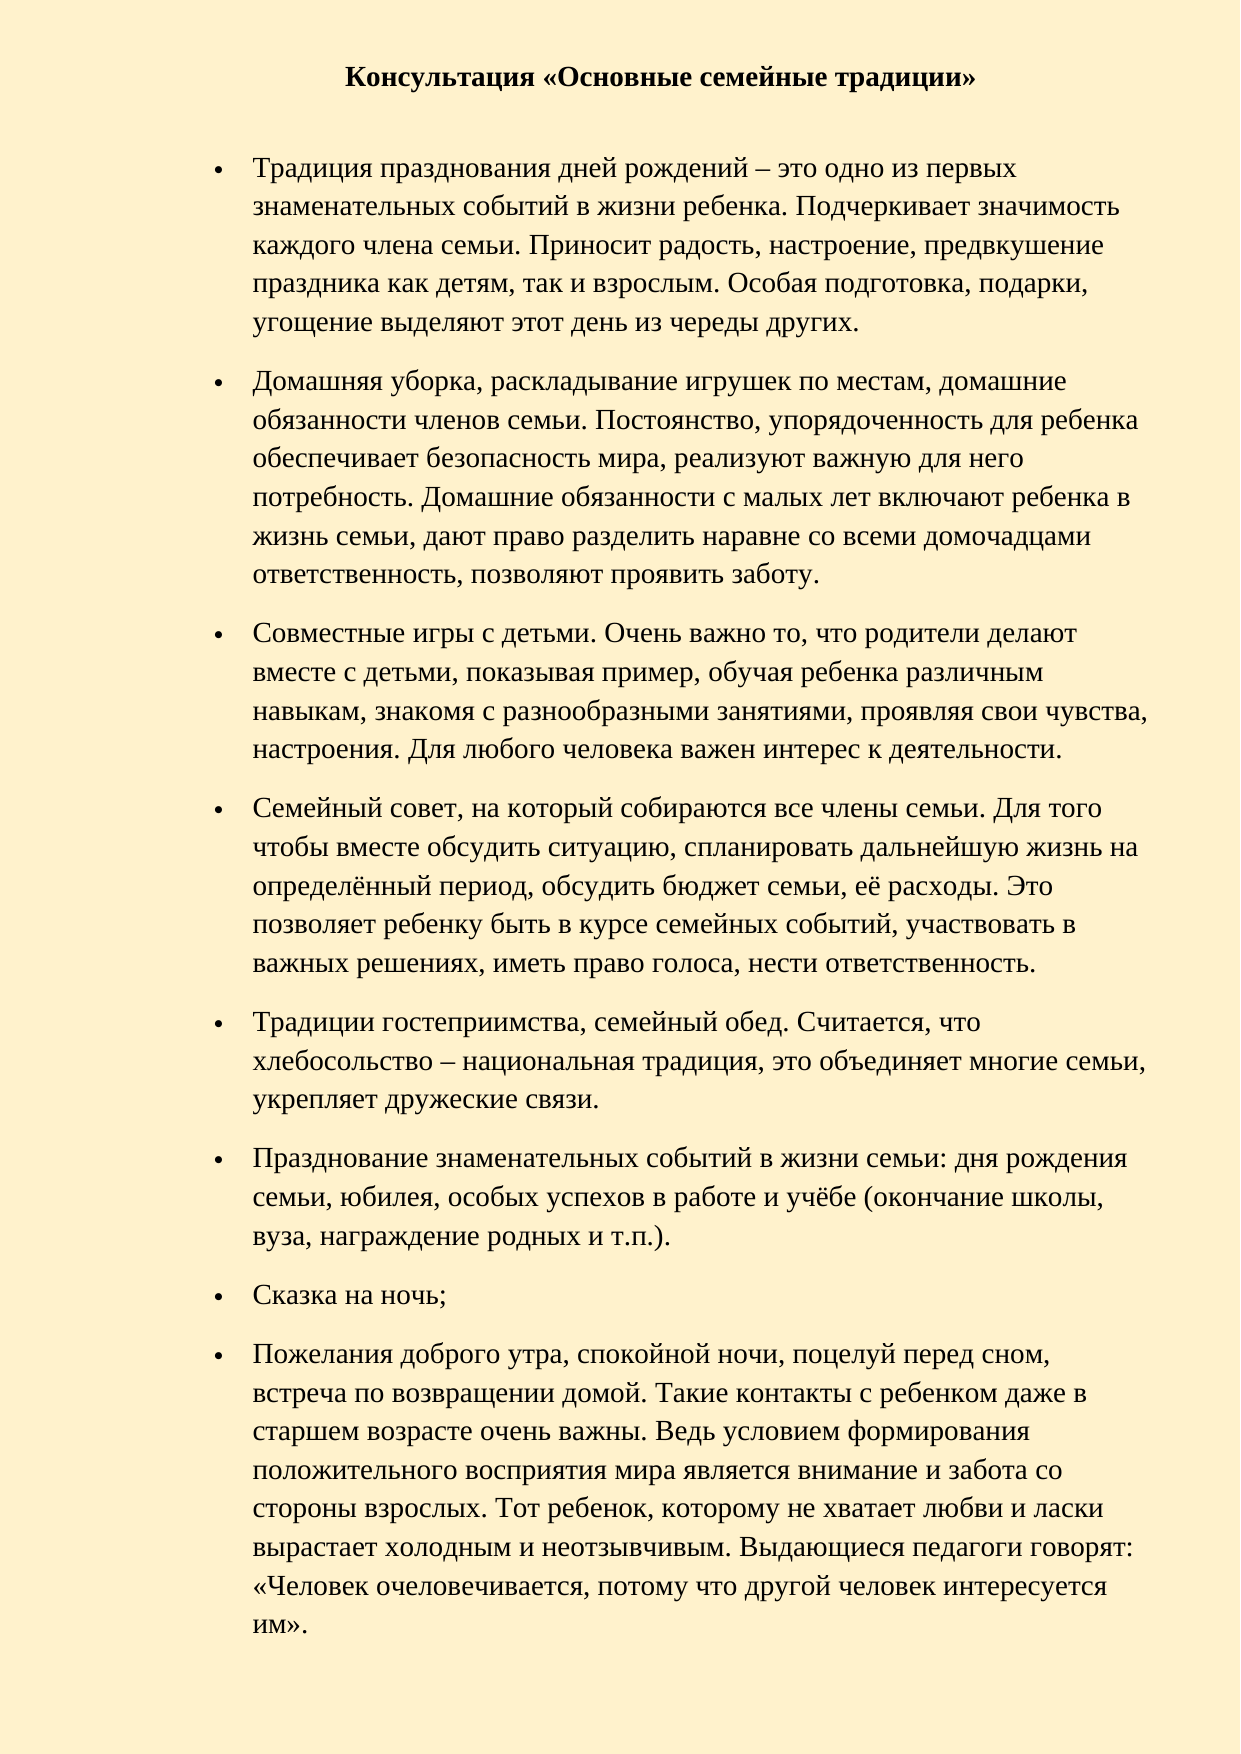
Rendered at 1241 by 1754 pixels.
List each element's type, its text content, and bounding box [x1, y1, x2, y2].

list Совместные игры с детьми. Очень важно то, что родители делают вместе с детьми, показывая пример, обучая ребенка различным навыкам, знакомя с разнообразными занятиями, проявляя свои чувства, настроения. Для любого человека важен интерес к деятельности. [215, 616, 1152, 765]
text Консультация «Основные семейные традиции» [177, 59, 1152, 125]
list Пожелания доброго утра, спокойной ночи, поцелуй перед сном, встреча по возвращении домой. Такие контакты с ребенком даже в старшем возрасте очень важны. Ведь условием формирования положительного восприятия мира является внимание и забота со стороны взрослых. Тот ребенок, которому не хватает любви и ласки вырастает холодным и неотзывчивым. Выдающиеся педагоги говорят: «Человек очеловечивается, потому что другой человек интересуется им». [215, 1336, 1152, 1640]
list Традиция празднования дней рождений – это одно из первых знаменательных событий в жизни ребенка. Подчеркивает значимость каждого члена семьи. Приносит радость, настроение, предвкушение праздника как детям, так и взрослым. Особая подготовка, подарки, угощение выделяют этот день из череды других. [215, 150, 1152, 338]
list Празднование знаменательных событий в жизни семьи: дня рождения семьи, юбилея, особых успехов в работе и учёбе (окончание школы, вуза, награждение родных и т.п.). [215, 1141, 1152, 1251]
list Сказка на ночь; [215, 1277, 1152, 1311]
list Семейный совет, на который собираются все члены семьи. Для того чтобы вместе обсудить ситуацию, спланировать дальнейшую жизнь на определённый период, обсудить бюджет семьи, её расходы. Это позволяет ребенку быть в курсе семейных событий, участвовать в важных решениях, иметь право голоса, нести ответственность. [215, 791, 1152, 978]
list Традиции гостеприимства, семейный обед. Считается, что хлебосольство – национальная традиция, это объединяет многие семьи, укрепляет дружеские связи. [215, 1004, 1152, 1115]
list Домашняя уборка, раскладывание игрушек по местам, домашние обязанности членов семьи. Постоянство, упорядоченность для ребенка обеспечивает безопасность мира, реализуют важную для него потребность. Домашние обязанности с малых лет включают ребенка в жизнь семьи, дают право разделить наравне со всеми домочадцами ответственность, позволяют проявить заботу. [215, 363, 1152, 590]
